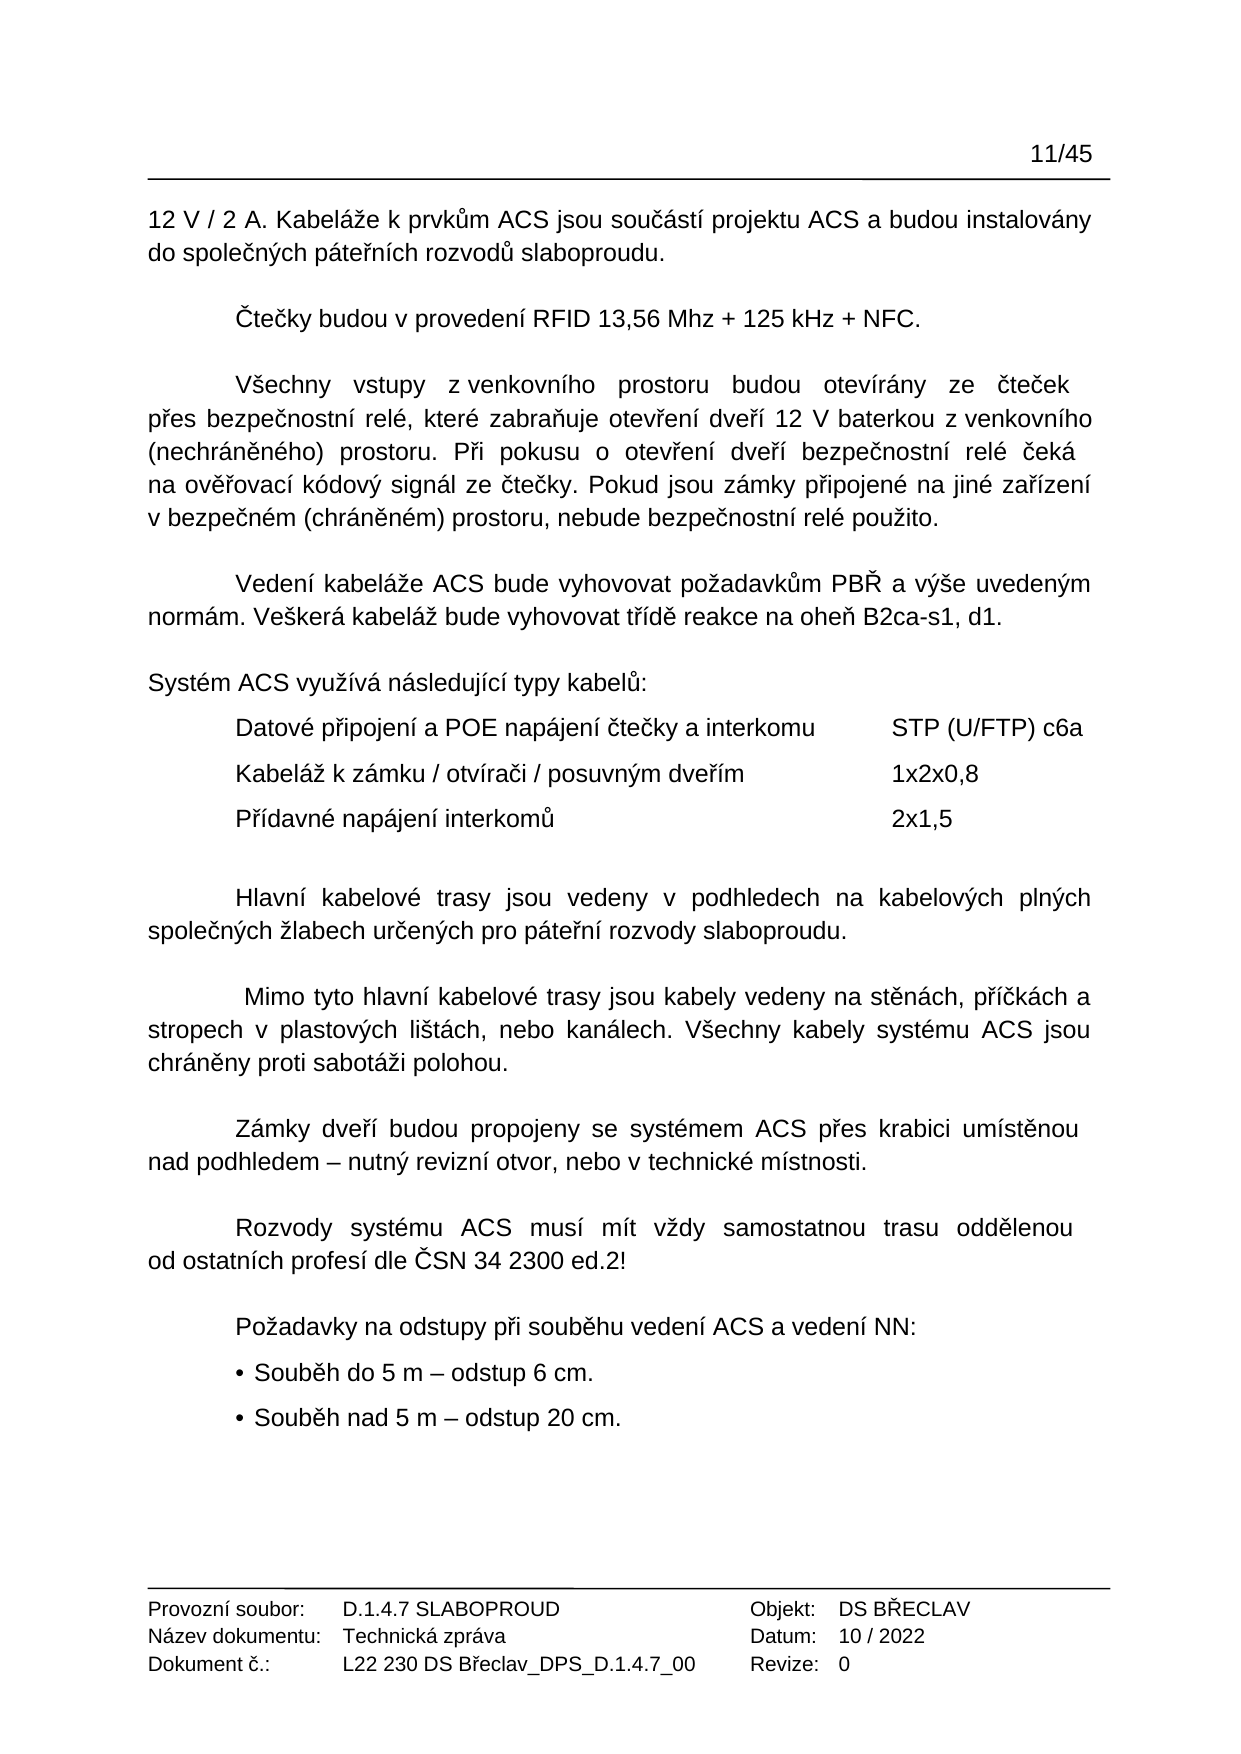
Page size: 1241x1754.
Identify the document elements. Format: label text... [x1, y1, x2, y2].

text Mimo tyto hlavní kabelové trasy jsou kabely vedeny na stěnách, příčkách a stropech v plastových lištách, nebo kanálech. Všechny kabely systému ACS jsou chráněny proti sabotáži polohou. [148, 982, 1092, 1077]
text Vedení kabeláže ACS bude vyhovovat požadavkům PBŘ a výše uvedeným normám. Veškerá kabeláž bude vyhovovat třídě reakce na oheň B2ca-s1, d1. [148, 569, 1092, 630]
text • Souběh do 5 m – odstup 6 cm. [148, 1358, 1092, 1386]
text Hlavní kabelové trasy jsou vedeny v podhledech na kabelových plných společných žlabech určených pro páteřní rozvody slaboproudu. [148, 883, 1092, 944]
text Kabeláž k zámku / otvírači / posuvným dveřím 1x2x0,8 [148, 759, 1092, 787]
text Požadavky na odstupy při souběhu vedení ACS a vedení NN: [148, 1312, 1092, 1341]
text Datové připojení a POE napájení čtečky a interkomu STP (U/FTP) c6a [148, 713, 1092, 742]
text Systém ACS využívá následující typy kabelů: [148, 668, 1092, 696]
text • Souběh nad 5 m – odstup 20 cm. [148, 1403, 1092, 1432]
text Všechny vstupy z venkovního prostoru budou otevírány ze čteček přes bezpečnostní relé, které zabraňuje otevření dveří 12 V baterkou z venkovního (nechráněného) prostoru. Při pokusu o otevření dveří bezpečnostní relé čeká na ověřovací kódový signál ze čtečky. Pokud jsou zámky připojené na jiné zařízení v bezpečném (chráněném) prostoru, nebude bezpečnostní relé použito. [148, 371, 1092, 531]
text Rozvody systému ACS musí mít vždy samostatnou trasu oddělenou od ostatních profesí dle ČSN 34 2300 ed.2! [148, 1213, 1092, 1275]
text Čtečky budou v provedení RFID 13,56 Mhz + 125 kHz + NFC. [148, 304, 1092, 333]
text Přídavné napájení interkomů 2x1,5 [148, 804, 1092, 833]
text Zámky dveří budou propojeny se systémem ACS přes krabici umístěnou nad podhledem – nutný revizní otvor, nebo v technické místnosti. [148, 1114, 1092, 1176]
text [148, 205, 1092, 267]
